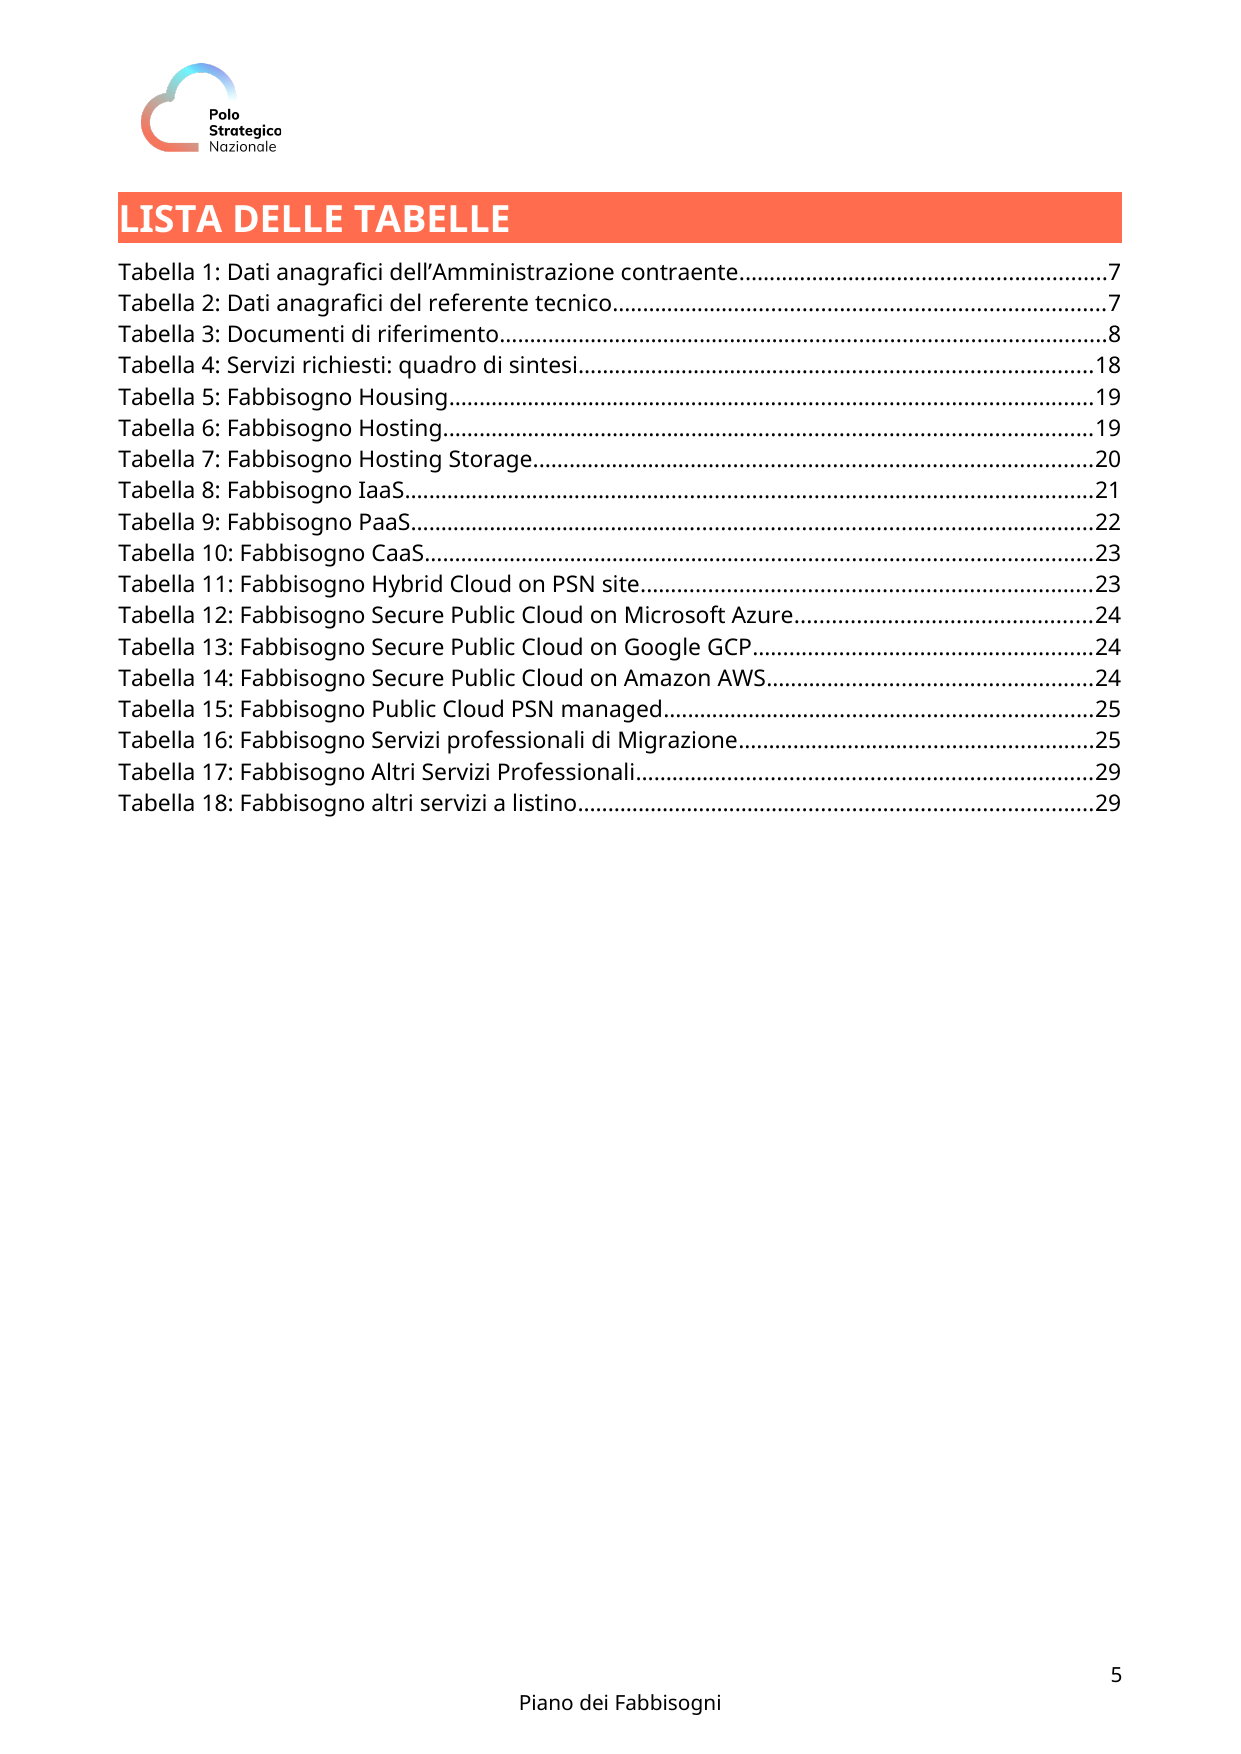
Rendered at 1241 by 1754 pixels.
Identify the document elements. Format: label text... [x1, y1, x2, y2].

picture [141, 63, 282, 152]
text LISTA DELLE TABELLE [118, 192, 1122, 243]
